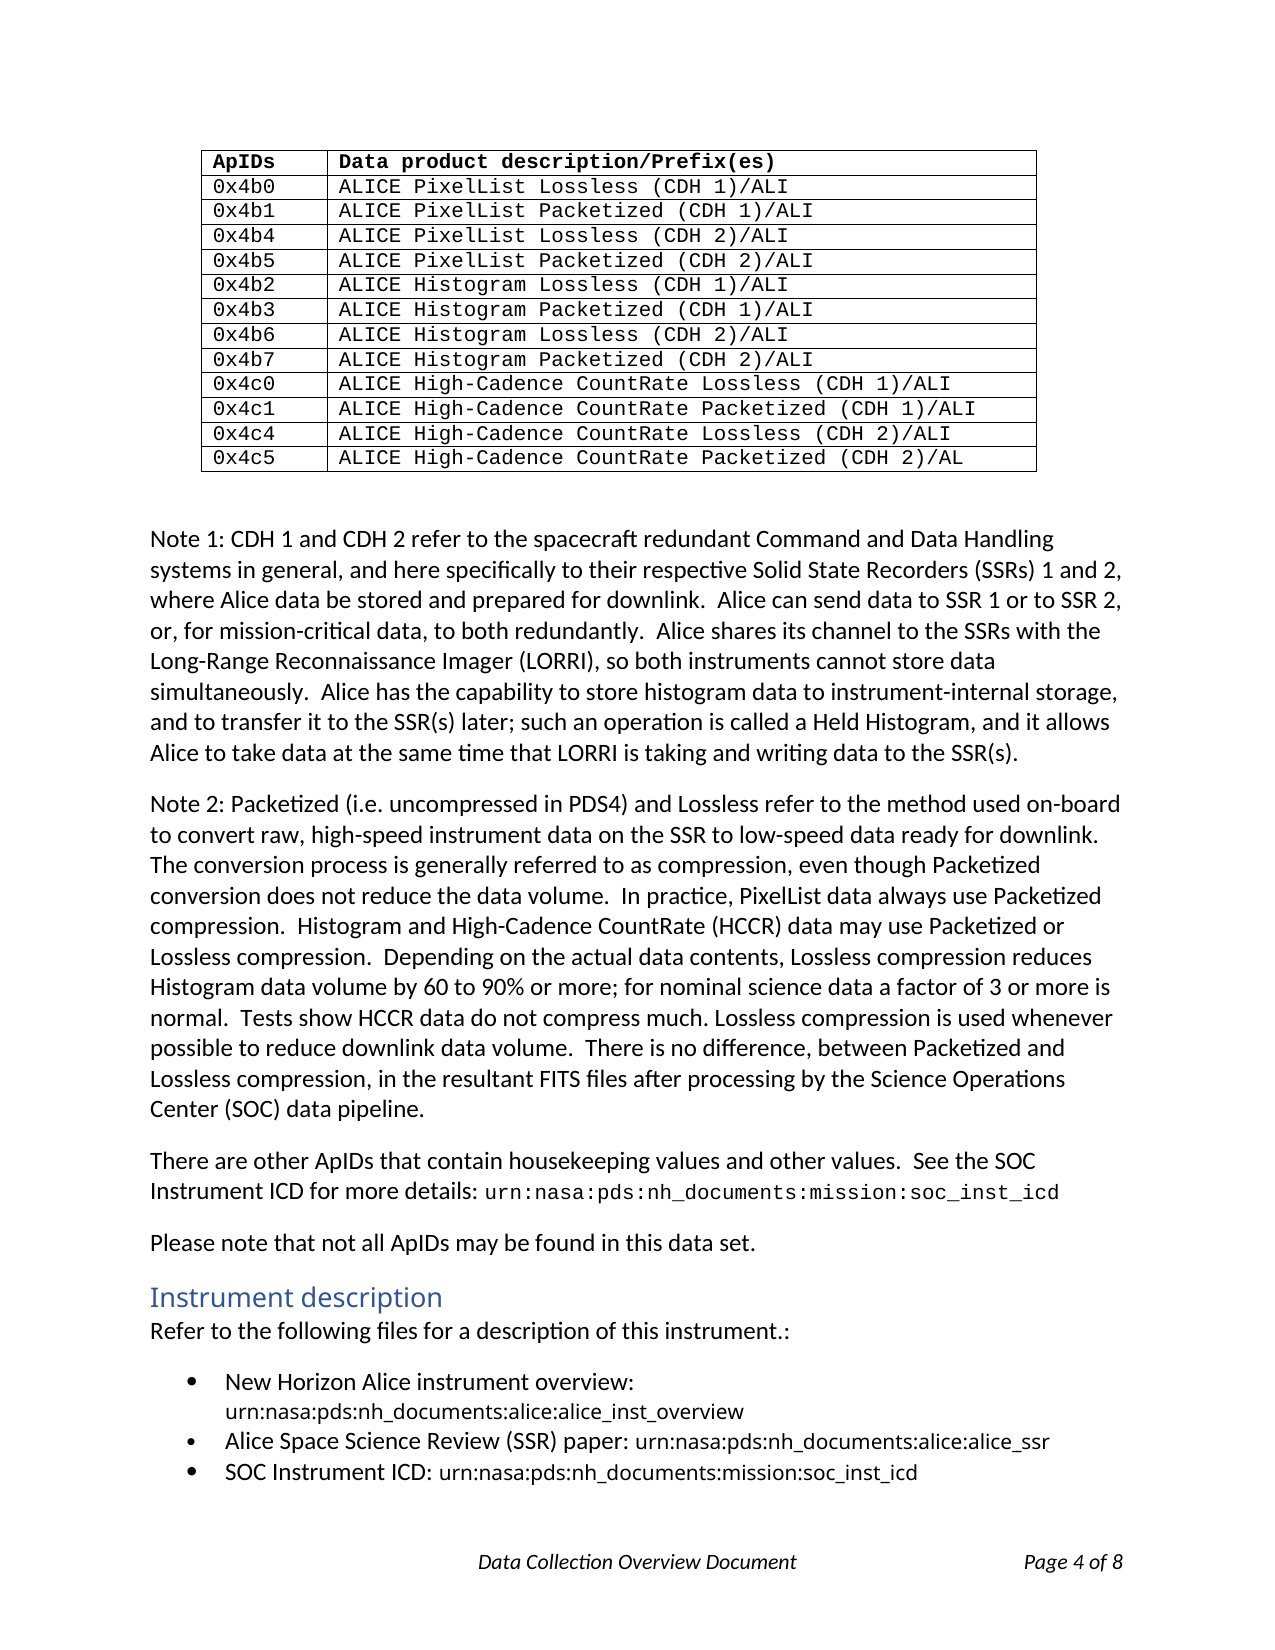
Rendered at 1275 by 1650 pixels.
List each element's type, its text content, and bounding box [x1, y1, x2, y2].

table_cell ALICE PixelList Packetized (CDH 1)/ALI [328, 200, 1036, 224]
table_cell 0x4b0 [202, 176, 327, 199]
table_cell 0x4c4 [202, 423, 327, 446]
table_cell ALICE PixelList Packetized (CDH 2)/ALI [328, 250, 1036, 273]
text There are other ApIDs that contain housekeeping values and other values. See the SOC Instrument ICD for more details: urn:nasa:pds:nh_documents:mission:soc_inst_icd [150, 1145, 1125, 1206]
table_cell 0x4c0 [202, 373, 327, 397]
table_cell ALICE High-Cadence CountRate Packetized (CDH 2)/AL [328, 447, 1036, 471]
table_cell 0x4b6 [202, 324, 327, 347]
table_header ApIDs [202, 151, 327, 175]
table_cell 0x4b1 [202, 200, 327, 224]
table_cell 0x4b4 [202, 225, 327, 249]
text Note 1: CDH 1 and CDH 2 refer to the spacecraft redundant Command and Data Handling systems in general, and here specifically to their respective Solid State Recorders (SSRs) 1 and 2, where Alice data be stored and prepared for downlink. Alice can send data to SSR 1 or to SSR 2, or, for mission-critical data, to both redundantly. Alice shares its channel to the SSRs with the Long-Range Reconnaissance Imager (LORRI), so both instruments cannot store data simultaneously. Alice has the capability to store histogram data to instrument-internal storage, and to transfer it to the SSR(s) later; such an operation is called a Held Histogram, and it allows Alice to take data at the same time that LORRI is taking and writing data to the SSR(s). [150, 523, 1125, 767]
table_cell ALICE High-Cadence CountRate Lossless (CDH 2)/ALI [328, 423, 1036, 446]
text Refer to the following files for a description of this instrument.: [150, 1315, 1125, 1346]
table_cell ALICE Histogram Lossless (CDH 1)/ALI [328, 275, 1036, 298]
list Alice Space Science Review (SSR) paper: urn:nasa:pds:nh_documents:alice:alice_ssr [187, 1425, 1125, 1456]
table_cell ALICE PixelList Lossless (CDH 1)/ALI [328, 176, 1036, 199]
table_cell 0x4b5 [202, 250, 327, 273]
table_cell ALICE Histogram Packetized (CDH 2)/ALI [328, 349, 1036, 372]
table_cell ALICE PixelList Lossless (CDH 2)/ALI [328, 225, 1036, 249]
table_cell 0x4b3 [202, 299, 327, 323]
text Please note that not all ApIDs may be found in this data set. [150, 1227, 1125, 1257]
table_header Data product description/Prefix(es) [328, 151, 1036, 175]
text Note 2: Packetized (i.e. uncompressed in PDS4) and Lossless refer to the method used on-board to convert raw, high-speed instrument data on the SSR to low-speed data ready for downlink. The conversion process is generally referred to as compression, even though Packetized conversion does not reduce the data volume. In practice, PixelList data always use Packetized compression. Histogram and High-Cadence CountRate (HCCR) data may use Packetized or Lossless compression. Depending on the actual data contents, Lossless compression reduces Histogram data volume by 60 to 90% or more; for nominal science data a factor of 3 or more is normal. Tests show HCCR data do not compress much. Lossless compression is used whenever possible to reduce downlink data volume. There is no difference, between Packetized and Lossless compression, in the resultant FITS files after processing by the Science Operations Center (SOC) data pipeline. [150, 788, 1125, 1124]
table_cell 0x4c1 [202, 398, 327, 422]
table_cell ALICE Histogram Packetized (CDH 1)/ALI [328, 299, 1036, 323]
list New Horizon Alice instrument overview: urn:nasa:pds:nh_documents:alice:alice_inst_overview [187, 1366, 1125, 1425]
table_cell 0x4b7 [202, 349, 327, 372]
list SOC Instrument ICD: urn:nasa:pds:nh_documents:mission:soc_inst_icd [187, 1456, 1125, 1486]
table_cell ALICE High-Cadence CountRate Packetized (CDH 1)/ALI [328, 398, 1036, 422]
table_cell 0x4b2 [202, 275, 327, 298]
table_cell ALICE Histogram Lossless (CDH 2)/ALI [328, 324, 1036, 347]
table_cell 0x4c5 [202, 447, 327, 471]
table_cell ALICE High-Cadence CountRate Lossless (CDH 1)/ALI [328, 373, 1036, 397]
subtitle Instrument description [150, 1278, 1125, 1315]
